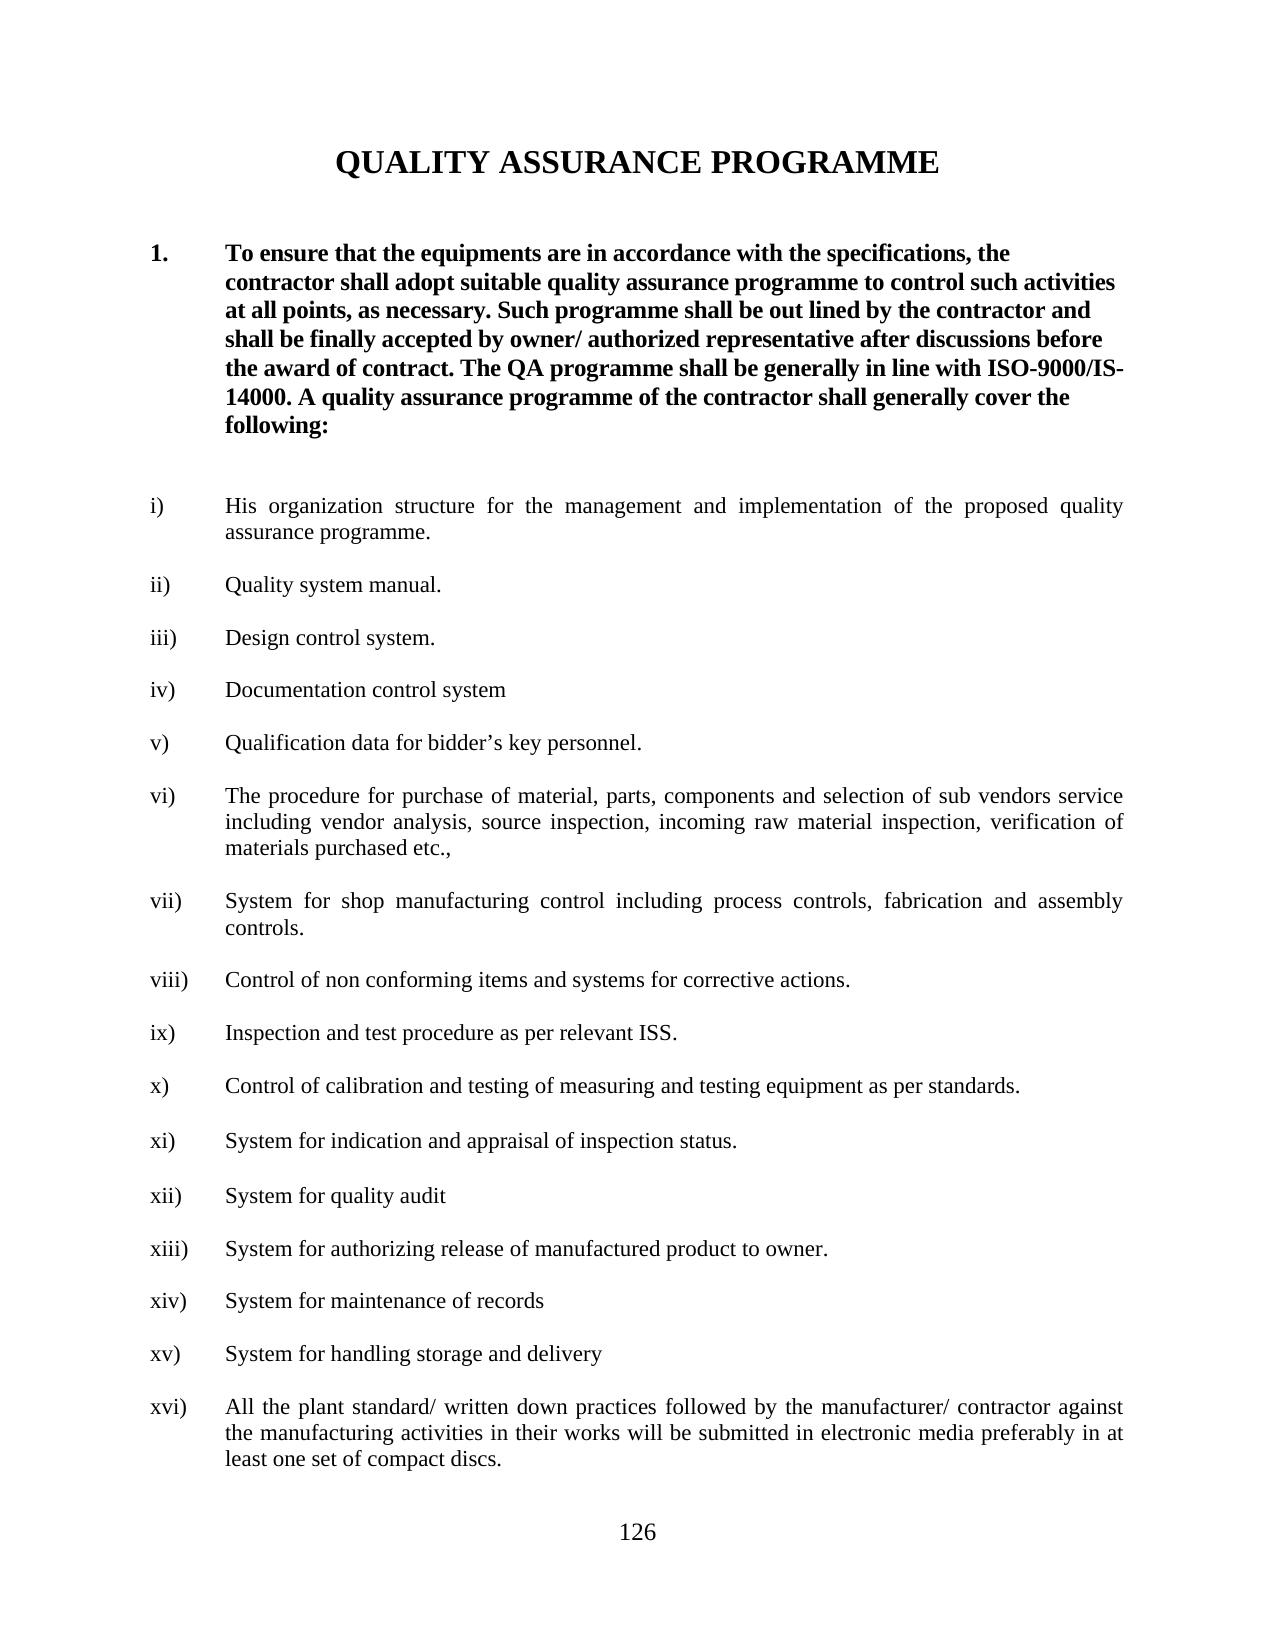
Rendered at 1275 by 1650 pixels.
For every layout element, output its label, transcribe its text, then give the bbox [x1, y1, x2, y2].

text xvi) All the plant standard/ written down practices followed by the manufacturer/ contractor against the manufacturing activities in their works will be submitted in electronic media preferably in at least one set of compact discs. [150, 1393, 1125, 1472]
text xi) System for indication and appraisal of inspection status. [150, 1127, 1125, 1153]
text vii) System for shop manufacturing control including process controls, fabrication and assembly controls. [150, 887, 1125, 940]
text ix) Inspection and test procedure as per relevant ISS. [150, 1019, 1125, 1045]
text v) Qualification data for bidder’s key personnel. [150, 729, 1125, 755]
text iv) Documentation control system [150, 676, 1125, 703]
text xv) System for handling storage and delivery [150, 1340, 1125, 1366]
text QUALITY ASSURANCE PROGRAMME [150, 142, 1125, 180]
text 1. To ensure that the equipments are in accordance with the specifications, the contractor shall adopt suitable quality assurance programme to control such activities at all points, as necessary. Such programme shall be out lined by the contractor and shall be finally accepted by owner/ authorized representative after discussions before the award of contract. The QA programme shall be generally in line with ISO-9000/IS-14000. A quality assurance programme of the contractor shall generally cover the following: [150, 238, 1125, 439]
text viii) Control of non conforming items and systems for corrective actions. [150, 966, 1125, 993]
text xii) System for quality audit [150, 1182, 1125, 1208]
text vi) The procedure for purchase of material, parts, components and selection of sub vendors service including vendor analysis, source inspection, incoming raw material inspection, verification of materials purchased etc., [150, 782, 1125, 861]
text x) Control of calibration and testing of measuring and testing equipment as per standards. [150, 1072, 1125, 1098]
text iii) Design control system. [150, 624, 1125, 650]
text i) His organization structure for the management and implementation of the proposed quality assurance programme. [150, 492, 1125, 544]
text ii) Quality system manual. [150, 571, 1125, 597]
text xiii) System for authorizing release of manufactured product to owner. [150, 1234, 1125, 1261]
text xiv) System for maintenance of records [150, 1287, 1125, 1314]
